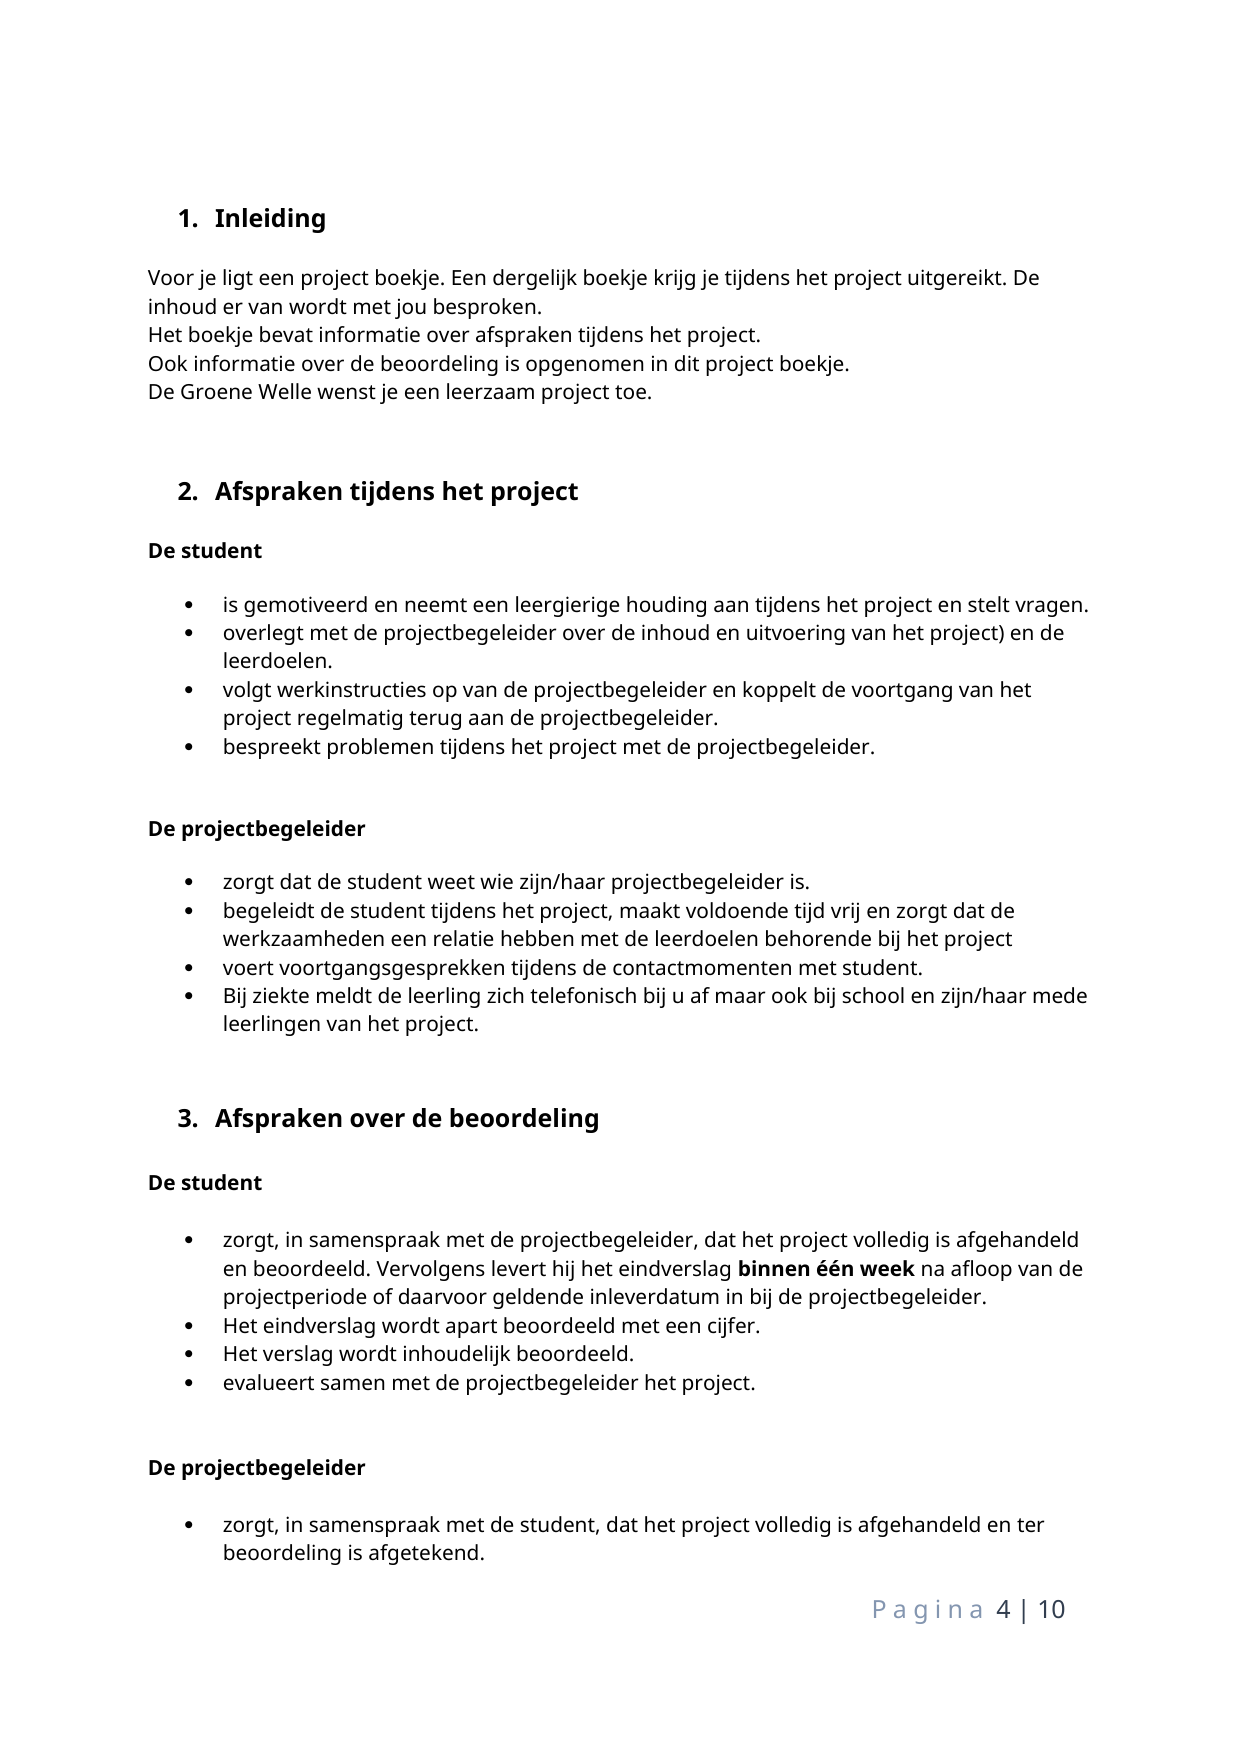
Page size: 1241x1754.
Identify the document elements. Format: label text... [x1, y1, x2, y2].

text De projectbegeleider [148, 814, 1093, 842]
text Het boekje bevat informatie over afspraken tijdens het project. [148, 320, 1093, 349]
list Afspraken over de beoordeling [177, 1100, 1093, 1134]
list voert voortgangsgesprekken tijdens de contactmomenten met student. [185, 953, 1093, 981]
list zorgt, in samenspraak met de projectbegeleider, dat het project volledig is afgehandeld en beoordeeld. Vervolgens levert hij het eindverslag binnen één week na afloop van de projectperiode of daarvoor geldende inleverdatum in bij de projectbegeleider. [185, 1225, 1093, 1311]
list bespreekt problemen tijdens het project met de projectbegeleider. [185, 732, 1093, 760]
list zorgt dat de student weet wie zijn/haar projectbegeleider is. [185, 867, 1093, 896]
list zorgt, in samenspraak met de student, dat het project volledig is afgehandeld en ter beoordeling is afgetekend. [185, 1510, 1093, 1567]
list Het eindverslag wordt apart beoordeeld met een cijfer. [185, 1311, 1093, 1339]
list begeleidt de student tijdens het project, maakt voldoende tijd vrij en zorgt dat de werkzaamheden een relatie hebben met de leerdoelen behorende bij het project [185, 896, 1093, 953]
text Ook informatie over de beoordeling is opgenomen in dit project boekje. [148, 349, 1093, 377]
list Afspraken tijdens het project [177, 474, 1093, 508]
text Voor je ligt een project boekje. Een dergelijk boekje krijg je tijdens het project uitgereikt. De inhoud er van wordt met jou besproken. [148, 263, 1093, 320]
text De Groene Welle wenst je een leerzaam project toe. [148, 377, 1093, 406]
list volgt werkinstructies op van de projectbegeleider en koppelt de voortgang van het project regelmatig terug aan de projectbegeleider. [185, 675, 1093, 732]
list evalueert samen met de projectbegeleider het project. [185, 1368, 1093, 1396]
text De projectbegeleider [148, 1453, 1093, 1481]
list is gemotiveerd en neemt een leergierige houding aan tijdens het project en stelt vragen. [185, 590, 1093, 618]
list Bij ziekte meldt de leerling zich telefonisch bij u af maar ook bij school en zijn/haar mede leerlingen van het project. [185, 981, 1093, 1038]
text De student [148, 536, 1093, 565]
list Inleiding [177, 201, 1093, 235]
list overlegt met de projectbegeleider over de inhoud en uitvoering van het project) en de leerdoelen. [185, 618, 1093, 675]
text De student [148, 1168, 1093, 1197]
list Het verslag wordt inhoudelijk beoordeeld. [185, 1339, 1093, 1368]
